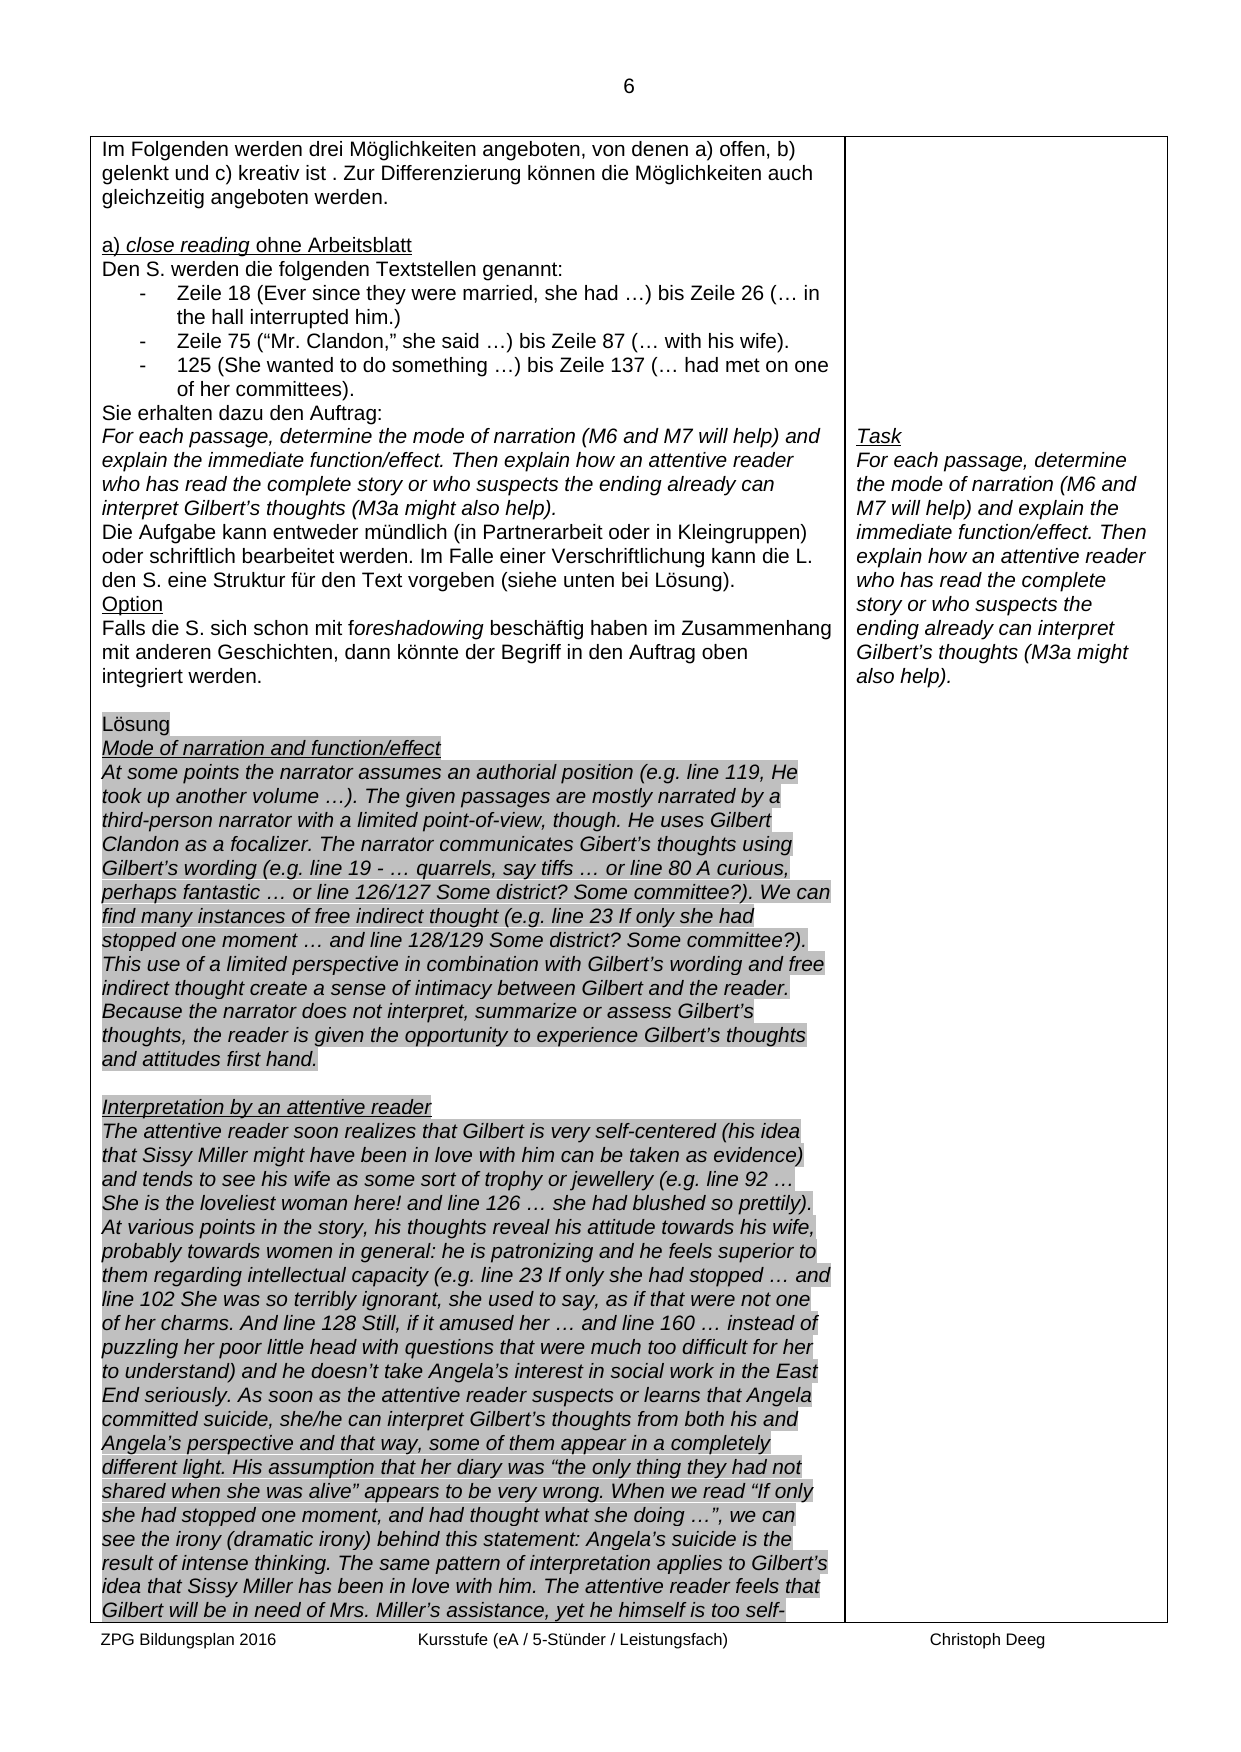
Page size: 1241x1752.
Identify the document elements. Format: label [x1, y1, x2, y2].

table_cell [846, 137, 1167, 1622]
table_cell [91, 137, 844, 1622]
